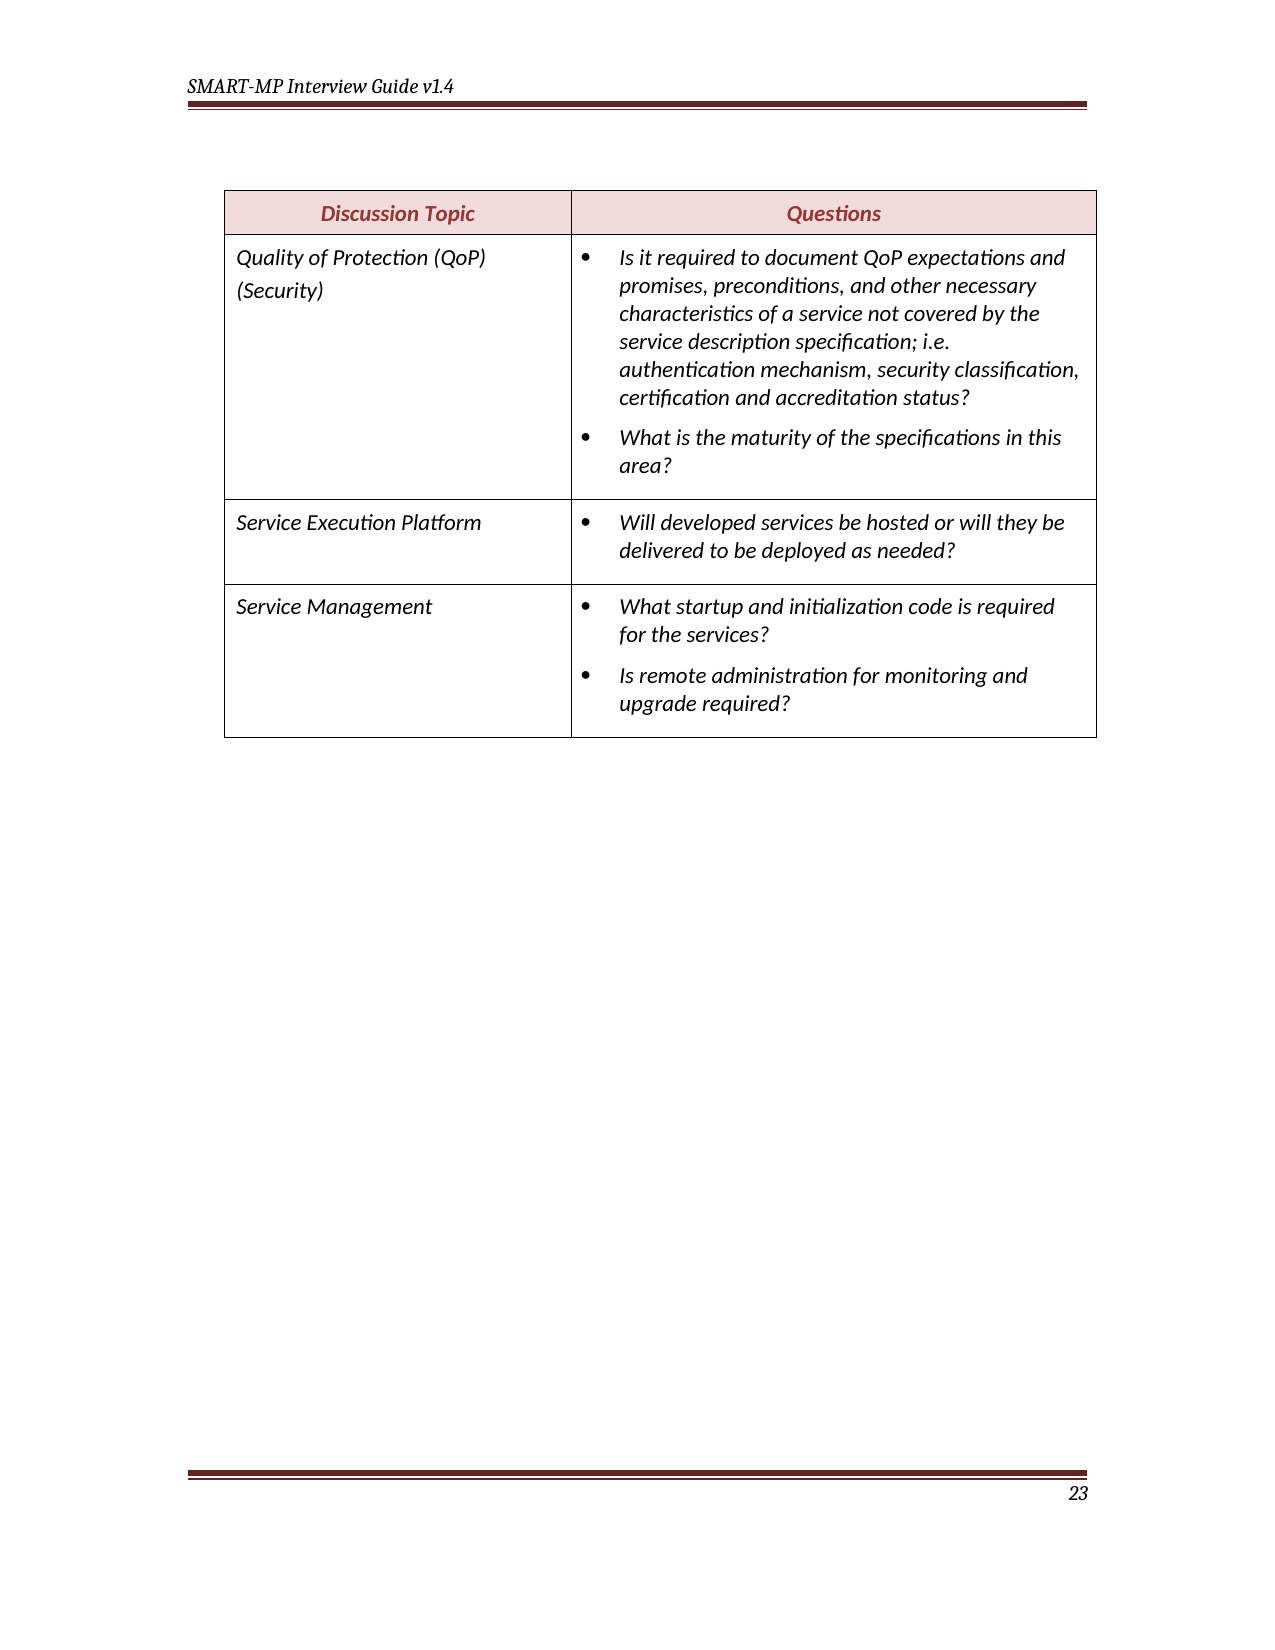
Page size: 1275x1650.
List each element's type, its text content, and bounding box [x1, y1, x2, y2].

table_cell Service Execution Platform [225, 500, 571, 584]
table_cell Is it required to document QoP expectations and promises, preconditions, and other necessary characteristics of a service not covered by the service description specification; i.e. authentication mechanism, security classification, certification and accreditation status? What is the maturity of the specifications in this area? [572, 235, 1096, 499]
table_header Discussion Topic [225, 191, 571, 234]
table_cell What startup and initialization code is required for the services? Is remote administration for monitoring and upgrade required? [572, 585, 1096, 737]
table_cell Will developed services be hosted or will they be delivered to be deployed as needed? [572, 500, 1096, 584]
table_cell Quality of Protection (QoP) (Security) [225, 235, 571, 499]
table_header Questions [572, 191, 1096, 234]
table_cell Service Management [225, 585, 571, 737]
